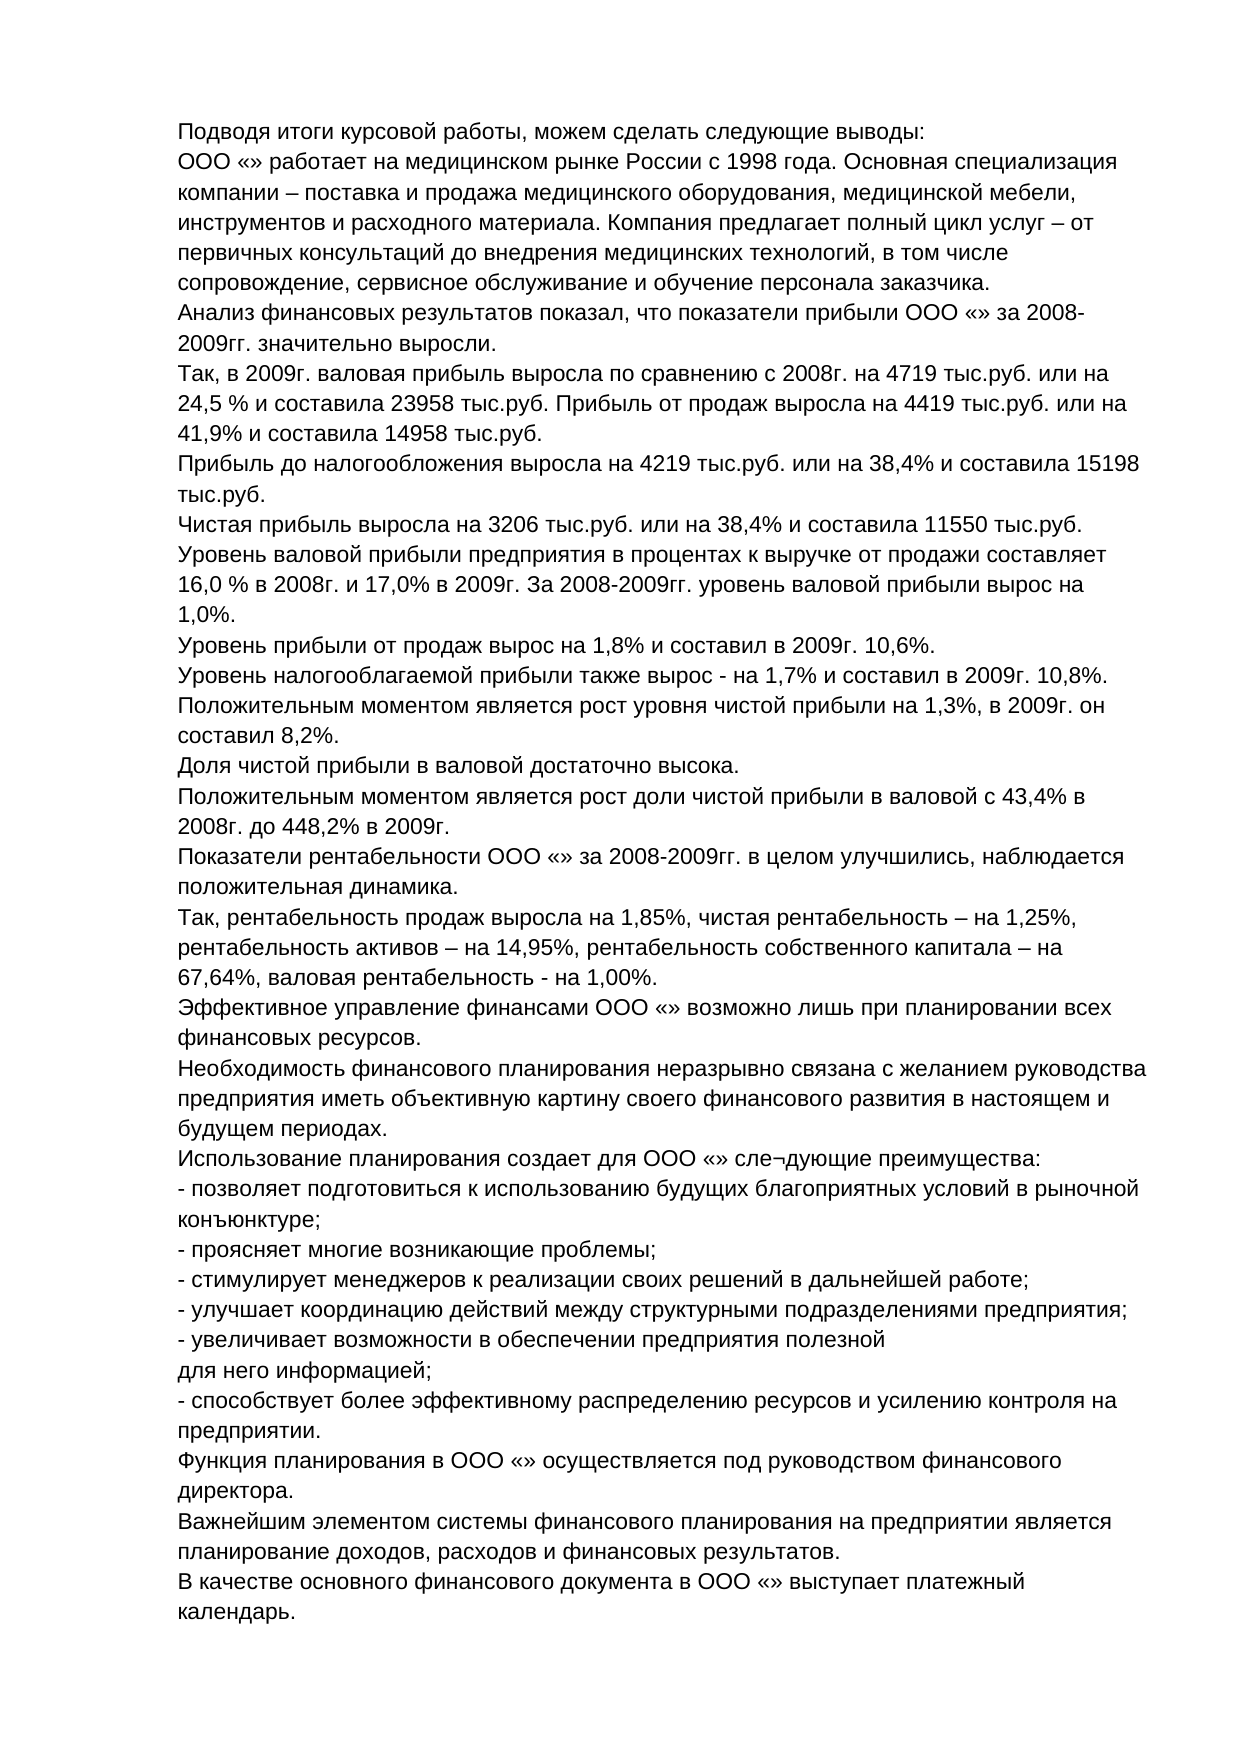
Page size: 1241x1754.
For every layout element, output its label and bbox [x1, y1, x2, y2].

text [177, 118, 1152, 1625]
